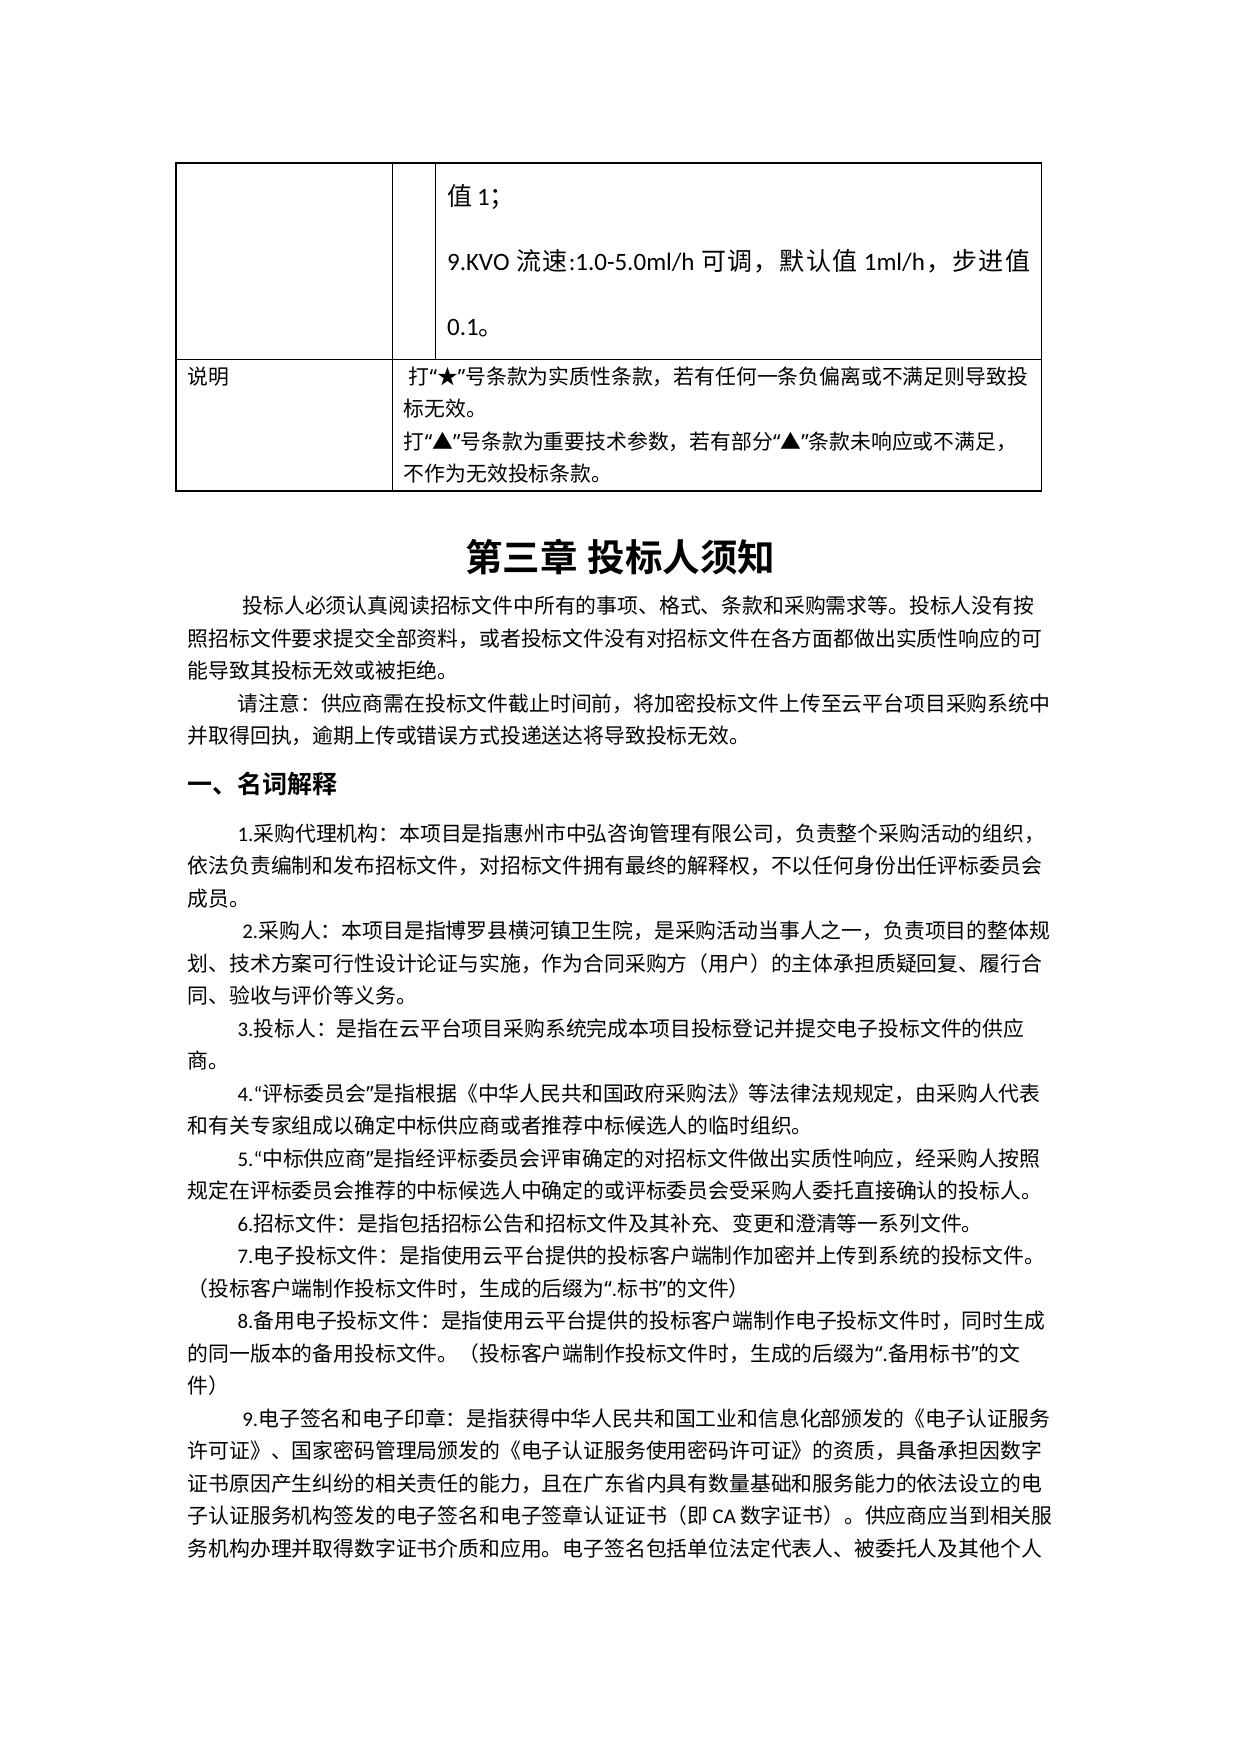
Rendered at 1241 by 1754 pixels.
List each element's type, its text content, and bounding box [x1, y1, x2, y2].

text 投标人必须认真阅读招标文件中所有的事项、格式、条款和采购需求等。投标人没有按照招标文件要求提交全部资料，或者投标文件没有对招标文件在各方面都做出实质性响应的可能导致其投标无效或被拒绝。 [187, 589, 1053, 687]
table_cell 打“★”号条款为实质性条款，若有任何一条负偏离或不满足则导致投标无效。 打“▲”号条款为重要技术参数，若有部分“▲”条款未响应或不满足，不作为无效投标条款。 [393, 360, 1041, 490]
text 一、名词解释 [187, 752, 1053, 817]
text 第三章 投标人须知 [187, 524, 1053, 589]
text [187, 1402, 1053, 1564]
text 4.“评标委员会”是指根据《中华人民共和国政府采购法》等法律法规规定，由采购人代表和有关专家组成以确定中标供应商或者推荐中标候选人的临时组织。 [187, 1077, 1053, 1142]
table_cell 说明 [177, 360, 392, 490]
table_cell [436, 164, 1041, 358]
text 2.采购人：本项目是指博罗县横河镇卫生院，是采购活动当事人之一，负责项目的整体规划、技术方案可行性设计论证与实施，作为合同采购方（用户）的主体承担质疑回复、履行合同、验收与评价等义务。 [187, 914, 1053, 1012]
text 请注意：供应商需在投标文件截止时间前，将加密投标文件上传至云平台项目采购系统中并取得回执，逾期上传或错误方式投递送达将导致投标无效。 [187, 687, 1053, 752]
text 1.采购代理机构：本项目是指惠州市中弘咨询管理有限公司，负责整个采购活动的组织，依法负责编制和发布招标文件，对招标文件拥有最终的解释权，不以任何身份出任评标委员会成员。 [187, 817, 1053, 914]
table_cell 10 [393, 164, 435, 358]
text 5.“中标供应商”是指经评标委员会评审确定的对招标文件做出实质性响应，经采购人按照规定在评标委员会推荐的中标候选人中确定的或评标委员会受采购人委托直接确认的投标人。 [187, 1142, 1053, 1207]
text 7.电子投标文件：是指使用云平台提供的投标客户端制作加密并上传到系统的投标文件。（投标客户端制作投标文件时，生成的后缀为“.标书”的文件） [187, 1239, 1053, 1304]
text 6.招标文件：是指包括招标公告和招标文件及其补充、变更和澄清等一系列文件。 [187, 1207, 1053, 1239]
table_cell [177, 164, 392, 358]
text 3.投标人：是指在云平台项目采购系统完成本项目投标登记并提交电子投标文件的供应商。 [187, 1012, 1053, 1077]
text 8.备用电子投标文件：是指使用云平台提供的投标客户端制作电子投标文件时，同时生成的同一版本的备用投标文件。（投标客户端制作投标文件时，生成的后缀为“.备用标书”的文件） [187, 1304, 1053, 1402]
